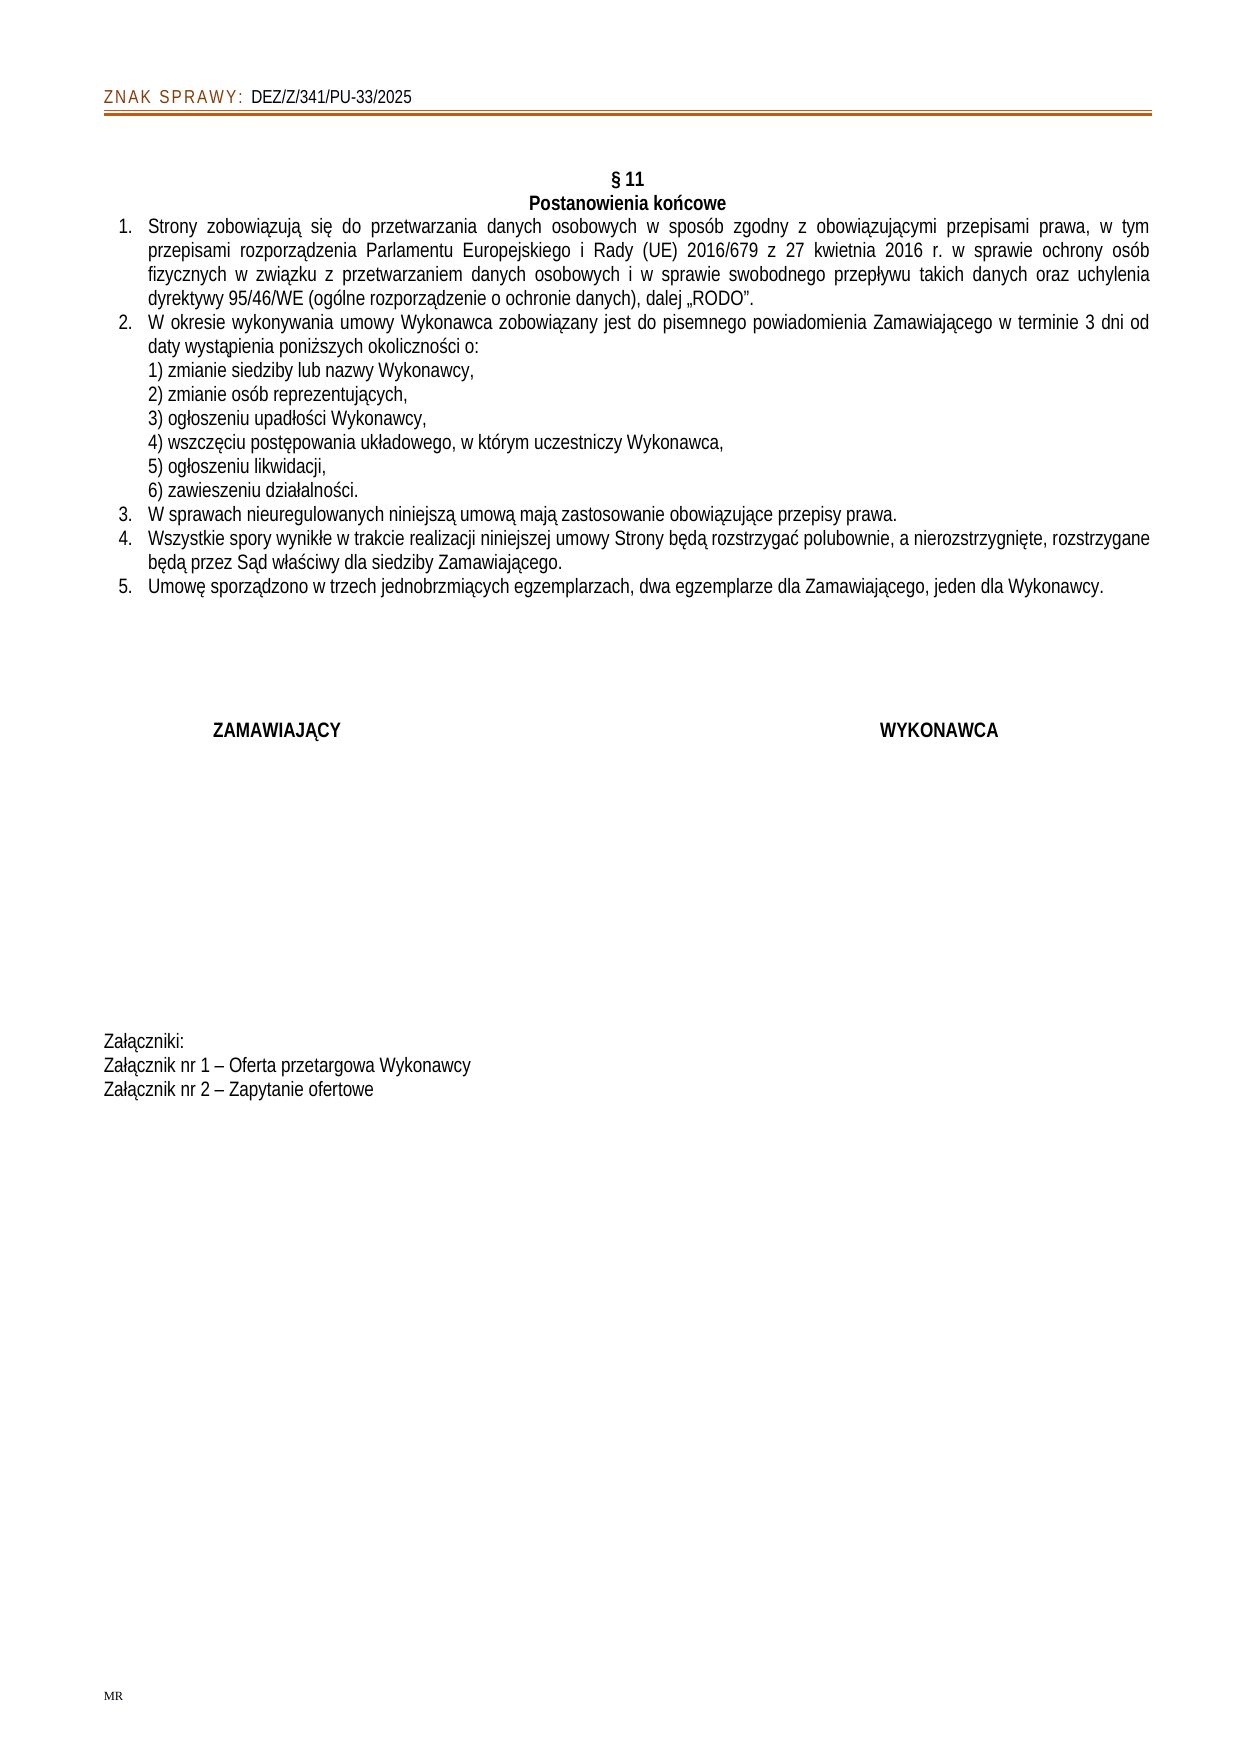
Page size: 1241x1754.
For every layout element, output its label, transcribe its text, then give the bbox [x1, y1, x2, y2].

list 6) zawieszeniu działalności. [148, 478, 1152, 502]
list 3) ogłoszeniu upadłości Wykonawcy, [148, 406, 1152, 430]
list W okresie wykonywania umowy Wykonawca zobowiązany jest do pisemnego powiadomienia Zamawiającego w terminie 3 dni od daty wystąpienia poniższych okoliczności o: [118, 310, 1152, 358]
text Załączniki: [103, 1029, 1152, 1053]
text § 11 [103, 167, 1152, 191]
list 4) wszczęciu postępowania układowego, w którym uczestniczy Wykonawca, [148, 430, 1152, 454]
list 1) zmianie siedziby lub nazwy Wykonawcy, [148, 358, 1152, 382]
text ZAMAWIAJĄCY WYKONAWCA [103, 718, 1152, 742]
list W sprawach nieuregulowanych niniejszą umową mają zastosowanie obowiązujące przepisy prawa. [118, 502, 1152, 526]
text Postanowienia końcowe [103, 191, 1152, 214]
text Załącznik nr 1 – Oferta przetargowa Wykonawcy [103, 1053, 1152, 1077]
list 5) ogłoszeniu likwidacji, [148, 454, 1152, 478]
text Załącznik nr 2 – Zapytanie ofertowe [103, 1077, 1152, 1101]
list Wszystkie spory wynikłe w trakcie realizacji niniejszej umowy Strony będą rozstrzygać polubownie, a nierozstrzygnięte, rozstrzygane będą przez Sąd właściwy dla siedziby Zamawiającego. [118, 526, 1152, 574]
list 2) zmianie osób reprezentujących, [148, 382, 1152, 406]
list Umowę sporządzono w trzech jednobrzmiących egzemplarzach, dwa egzemplarze dla Zamawiającego, jeden dla Wykonawcy. [118, 574, 1152, 598]
list Strony zobowiązują się do przetwarzania danych osobowych w sposób zgodny z obowiązującymi przepisami prawa, w tym przepisami rozporządzenia Parlamentu Europejskiego i Rady (UE) 2016/679 z 27 kwietnia 2016 r. w sprawie ochrony osób fizycznych w związku z przetwarzaniem danych osobowych i w sprawie swobodnego przepływu takich danych oraz uchylenia dyrektywy 95/46/WE (ogólne rozporządzenie o ochronie danych), dalej „RODO”. [118, 214, 1152, 310]
